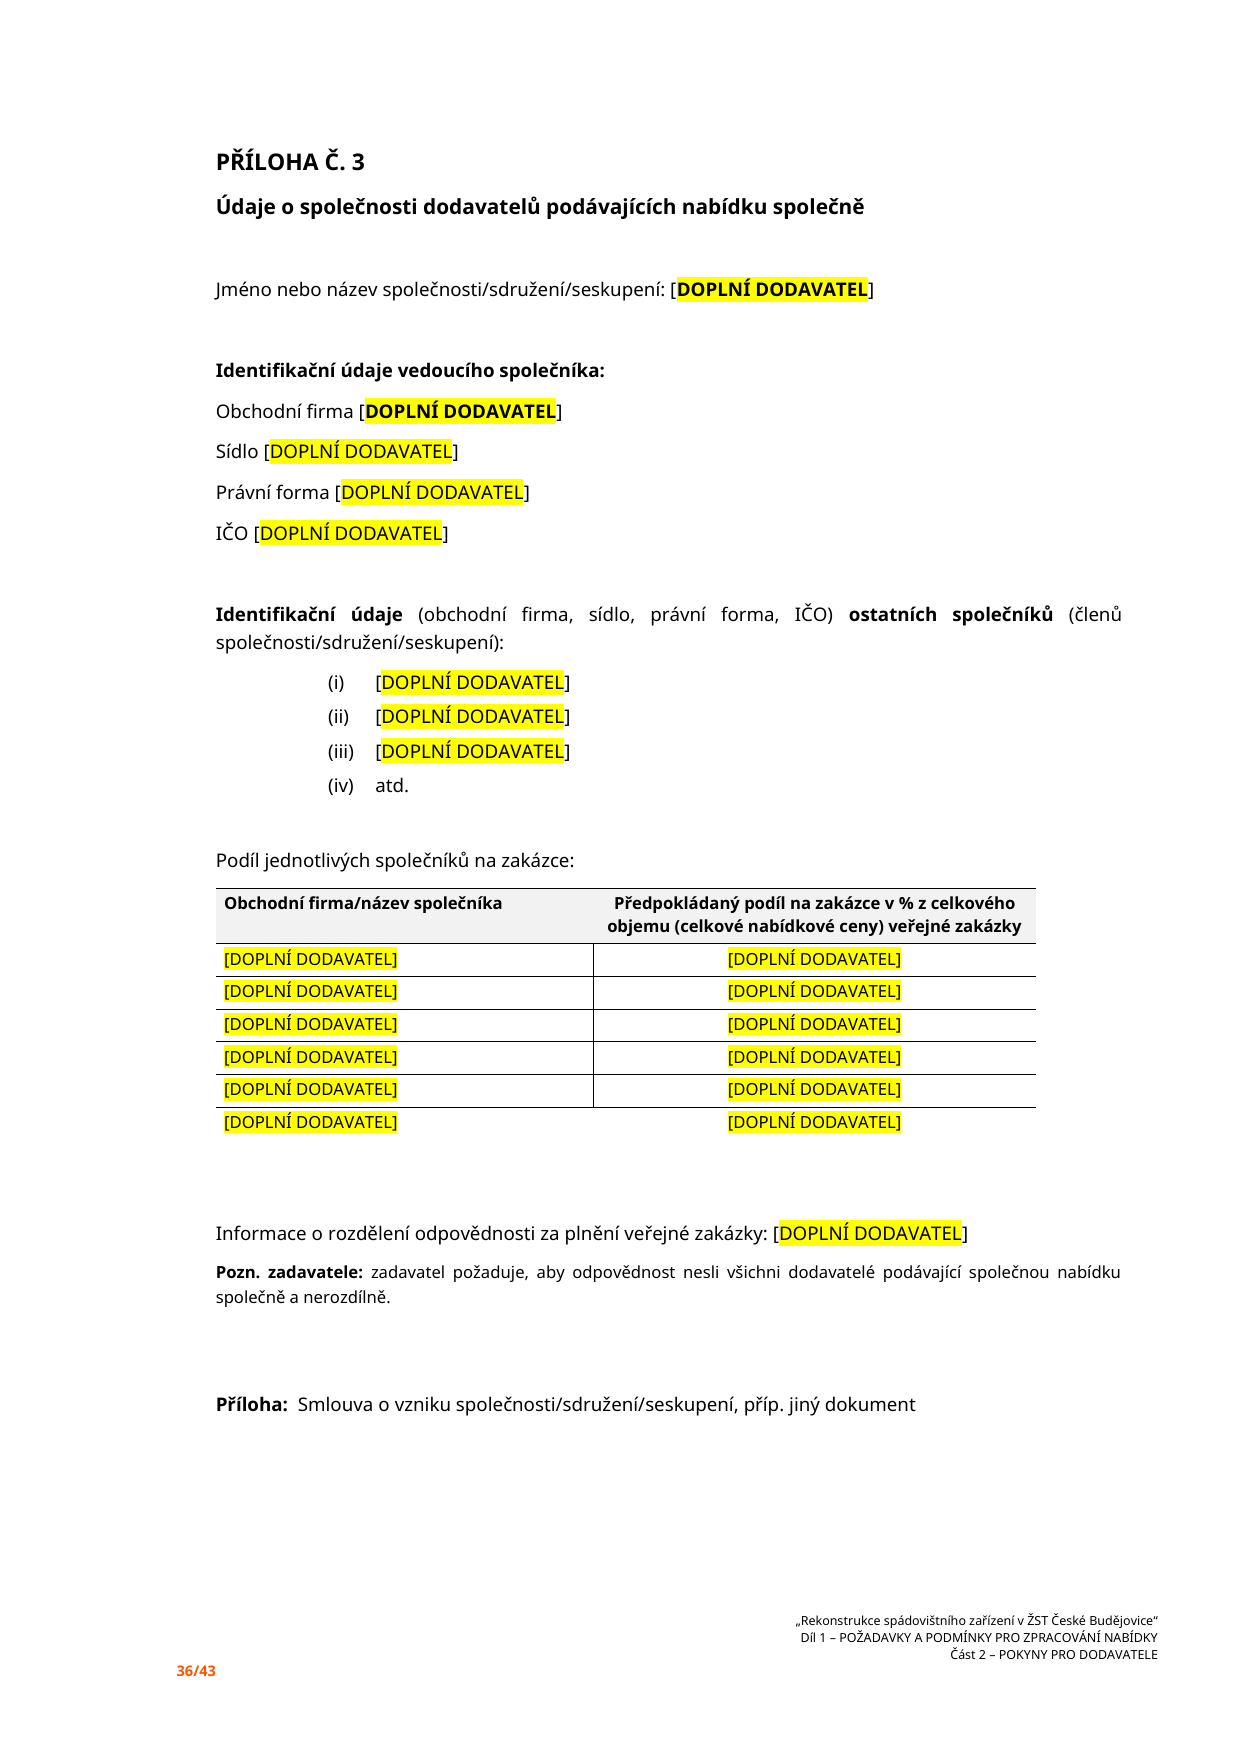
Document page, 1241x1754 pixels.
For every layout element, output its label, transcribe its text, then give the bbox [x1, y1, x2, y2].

table_cell [DOPLNÍ DODAVATEL] [216, 944, 593, 976]
text Sídlo [DOPLNÍ DODAVATEL] [452, 439, 1122, 464]
text Právní forma [DOPLNÍ DODAVATEL] [523, 479, 1122, 505]
text Příloha č. 3 [216, 146, 1122, 177]
text Jméno nebo název společnosti/sdružení/seskupení: [DOPLNÍ DODAVATEL] [868, 277, 1122, 302]
table_cell [DOPLNÍ DODAVATEL] [216, 1010, 593, 1041]
table_header Předpokládaný podíl na zakázce v % z celkového objemu (celkové nabídkové ceny) veřejné zakázky [593, 889, 1036, 943]
text Identifikační údaje (obchodní firma, sídlo, právní forma, IČO) ostatních společníků (členů společnosti/sdružení/seskupení): [216, 601, 1122, 654]
table_cell [DOPLNÍ DODAVATEL] [594, 1075, 1036, 1107]
text [DOPLNÍ DODAVATEL] [564, 738, 1122, 763]
table_cell [DOPLNÍ DODAVATEL] [594, 977, 1036, 1008]
text Údaje o společnosti dodavatelů podávajících nabídku společně [216, 192, 1122, 221]
text [DOPLNÍ DODAVATEL] [328, 738, 381, 763]
text Příloha: Smlouva o vzniku společnosti/sdružení/seskupení, příp. jiný dokument [216, 1392, 1122, 1417]
table_cell [DOPLNÍ DODAVATEL] [594, 1010, 1036, 1041]
table_cell [DOPLNÍ DODAVATEL] [594, 1042, 1036, 1074]
table_cell [DOPLNÍ DODAVATEL] [216, 1075, 593, 1107]
text Informace o rozdělení odpovědnosti za plnění veřejné zakázky: [DOPLNÍ DODAVATEL] [216, 1220, 779, 1246]
table_cell [DOPLNÍ DODAVATEL] [593, 1108, 1036, 1139]
text Právní forma [DOPLNÍ DODAVATEL] [216, 479, 341, 505]
text [DOPLNÍ DODAVATEL] [328, 704, 381, 729]
text Podíl jednotlivých společníků na zakázce: [216, 847, 1122, 873]
table_cell [DOPLNÍ DODAVATEL] [216, 977, 593, 1008]
table_cell [DOPLNÍ DODAVATEL] [216, 1108, 593, 1139]
text atd. [328, 772, 1122, 798]
table_cell [DOPLNÍ DODAVATEL] [216, 1042, 593, 1074]
text [DOPLNÍ DODAVATEL] [564, 704, 1122, 729]
text Jméno nebo název společnosti/sdružení/seskupení: [DOPLNÍ DODAVATEL] [216, 277, 677, 302]
text Identifikační údaje vedoucího společníka: [216, 358, 1122, 383]
table_cell [DOPLNÍ DODAVATEL] [594, 944, 1036, 976]
table_header Obchodní firma/název společníka [216, 889, 593, 943]
text IČO [DOPLNÍ DODAVATEL] [442, 520, 1122, 545]
text Pozn. zadavatele: zadavatel požaduje, aby odpovědnost nesli všichni dodavatelé podávající společnou nabídku společně a nerozdílně. [216, 1261, 1122, 1308]
text [DOPLNÍ DODAVATEL] [328, 669, 1122, 695]
text Obchodní firma [DOPLNÍ DODAVATEL] [556, 398, 1122, 424]
text Obchodní firma [DOPLNÍ DODAVATEL] [216, 398, 365, 424]
